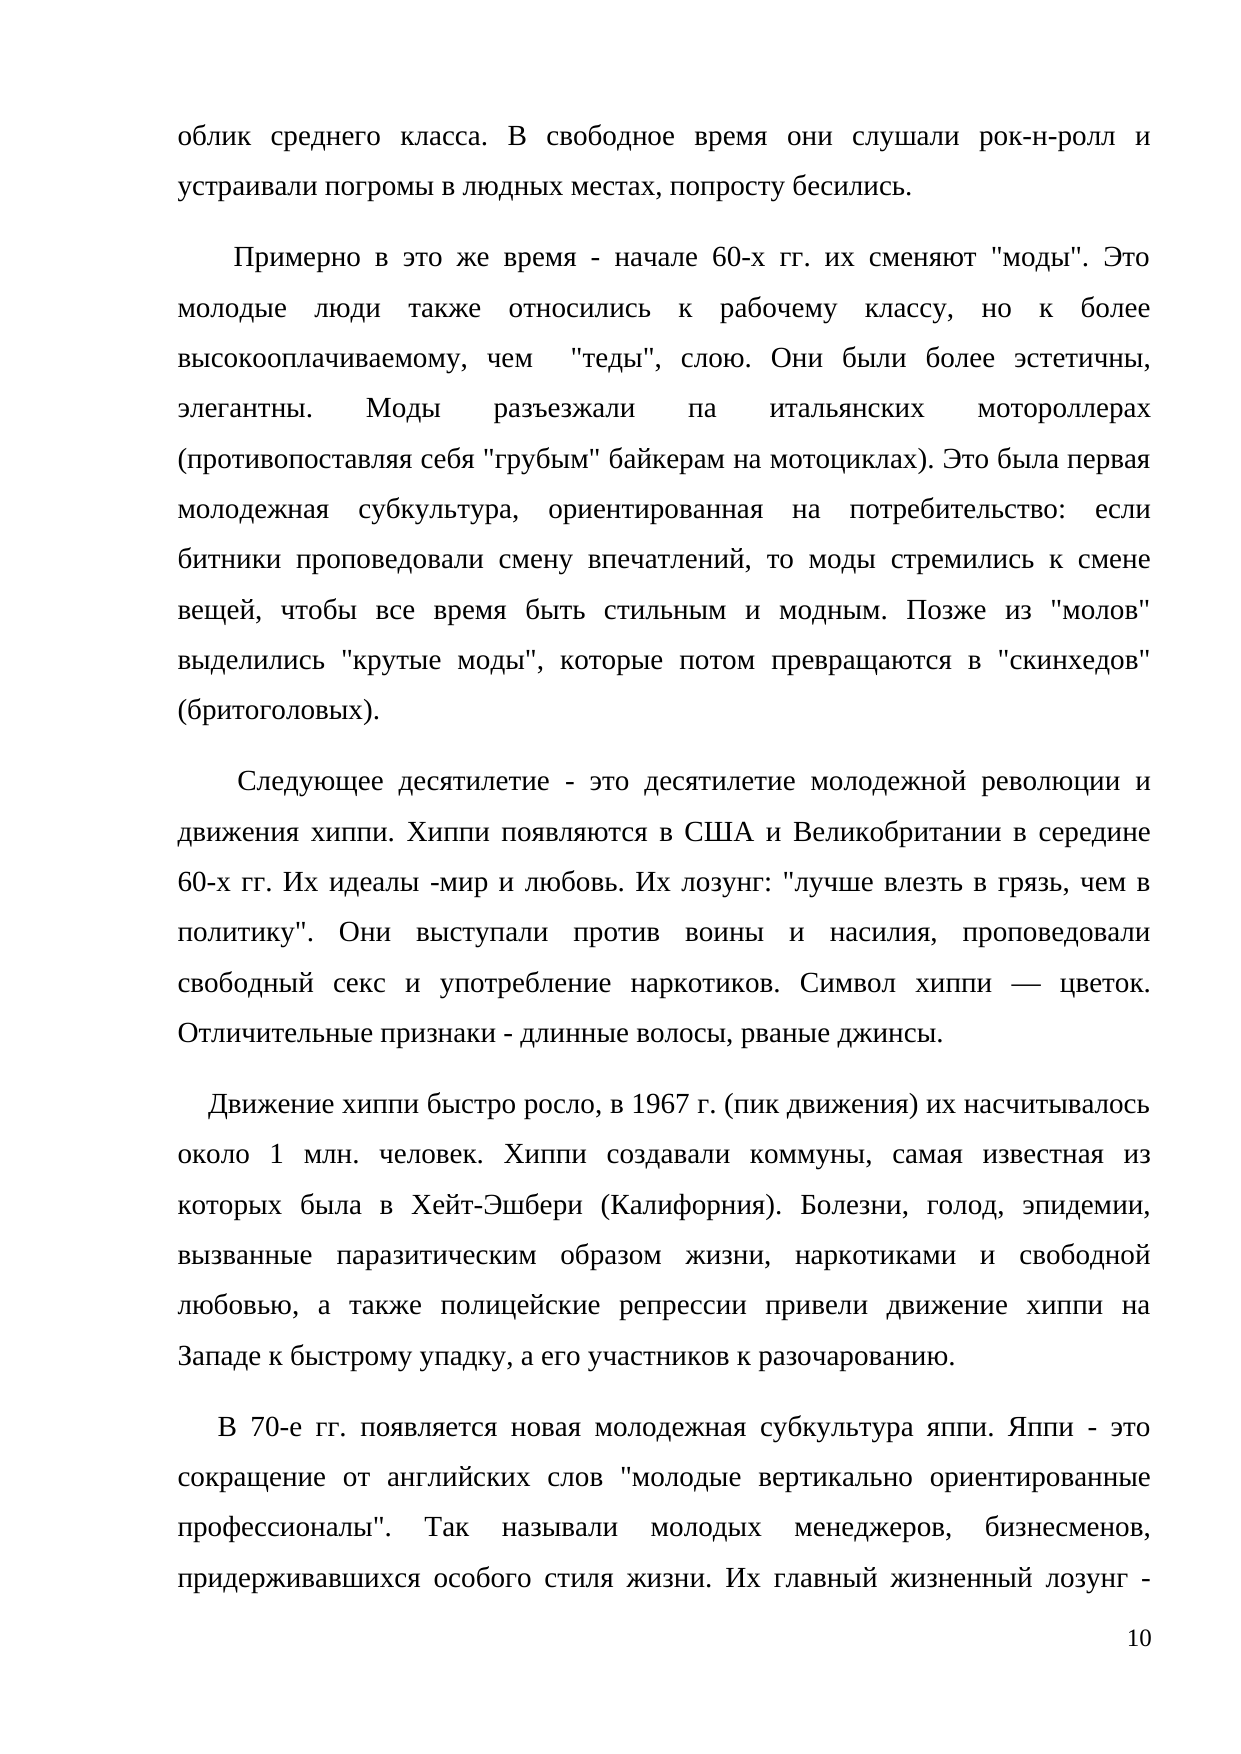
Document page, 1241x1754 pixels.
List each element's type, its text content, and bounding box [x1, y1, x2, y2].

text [177, 1409, 1152, 1593]
text Примерно в это же время - начале 60-х гг. их сменяют "моды". Это молодые люди также относились к рабочему классу, но к более высокооплачиваемому, чем "теды", слою. Они были более эстетичны, элегантны. Моды разъезжали па итальянских мотороллерах (противопоставляя себя "грубым" байкерам на мотоциклах). Это была первая молодежная субкультура, ориентированная на потребительство: если битники проповедовали смену впечатлений, то моды стремились к смене вещей, чтобы все время быть стильным и модным. Позже из "молов" выделились "крутые моды", которые потом превращаются в "скинхедов" (бритоголовых). [177, 239, 1152, 726]
text Следующее десятилетие - это десятилетие молодежной революции и движения хиппи. Хиппи появляются в США и Великобритании в середине 60-х гг. Их идеалы -мир и любовь. Их лозунг: "лучше влезть в грязь, чем в политику". Они выступали против воины и насилия, проповедовали свободный секс и употребление наркотиков. Символ хиппи — цветок. Отличительные признаки - длинные волосы, рваные джинсы. [177, 763, 1152, 1049]
text Движение хиппи быстро росло, в 1967 г. (пик движения) их насчитывалось около 1 млн. человек. Хиппи создавали коммуны, самая известная из которых была в Хейт-Эшбери (Калифорния). Болезни, голод, эпидемии, вызванные паразитическим образом жизни, наркотиками и свободной любовью, а также полицейские репрессии привели движение хиппи на Западе к быстрому упадку, а его участников к разочарованию. [177, 1086, 1152, 1371]
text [177, 118, 1152, 202]
